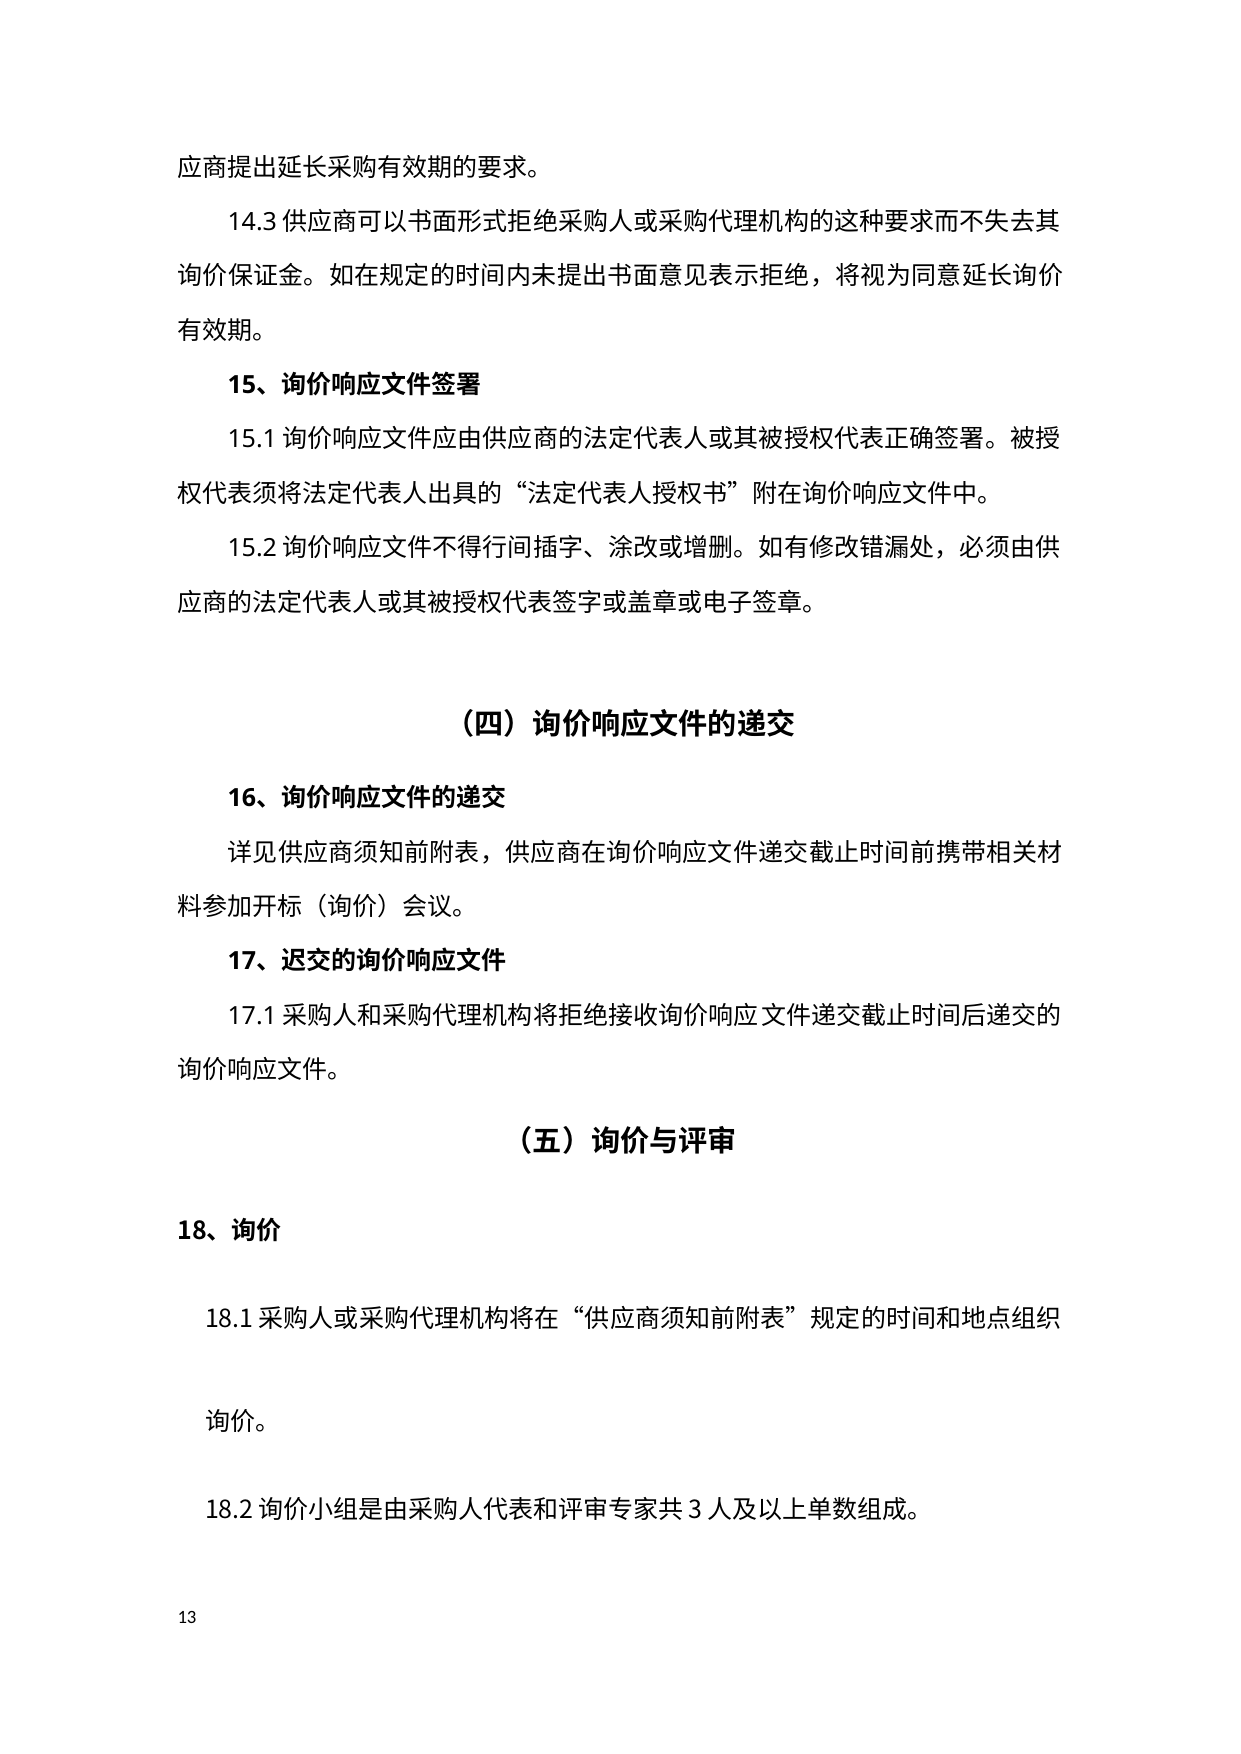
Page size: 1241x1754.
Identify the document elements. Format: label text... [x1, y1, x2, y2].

text 18、询价 [177, 1194, 1063, 1263]
text 15、询价响应文件签署 [177, 364, 1063, 401]
text 18.2询价小组是由采购人代表和评审专家共3人及以上单数组成。 [205, 1473, 1063, 1542]
text 18.1采购人或采购代理机构将在“供应商须知前附表”规定的时间和地点组织询价。 [205, 1282, 1063, 1454]
text 15.2询价响应文件不得行间插字、涂改或增删。如有修改错漏处，必须由供应商的法定代表人或其被授权代表签字或盖章或电子签章。 [177, 528, 1063, 618]
text 16、询价响应文件的递交 [177, 778, 1063, 814]
text 17.1采购人和采购代理机构将拒绝接收询价响应文件递交截止时间后递交的询价响应文件。 [177, 995, 1063, 1086]
text （四）询价响应文件的递交 [177, 687, 1063, 757]
text 15.1询价响应文件应由供应商的法定代表人或其被授权代表正确签署。被授权代表须将法定代表人出具的“法定代表人授权书”附在询价响应文件中。 [177, 419, 1063, 509]
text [177, 147, 1063, 183]
text （五）询价与评审 [177, 1104, 1063, 1173]
text 17、迟交的询价响应文件 [177, 941, 1063, 977]
text 14.3供应商可以书面形式拒绝采购人或采购代理机构的这种要求而不失去其询价保证金。如在规定的时间内未提出书面意见表示拒绝，将视为同意延长询价有效期。 [177, 201, 1063, 346]
text 详见供应商须知前附表，供应商在询价响应文件递交截止时间前携带相关材料参加开标（询价）会议。 [177, 832, 1063, 923]
